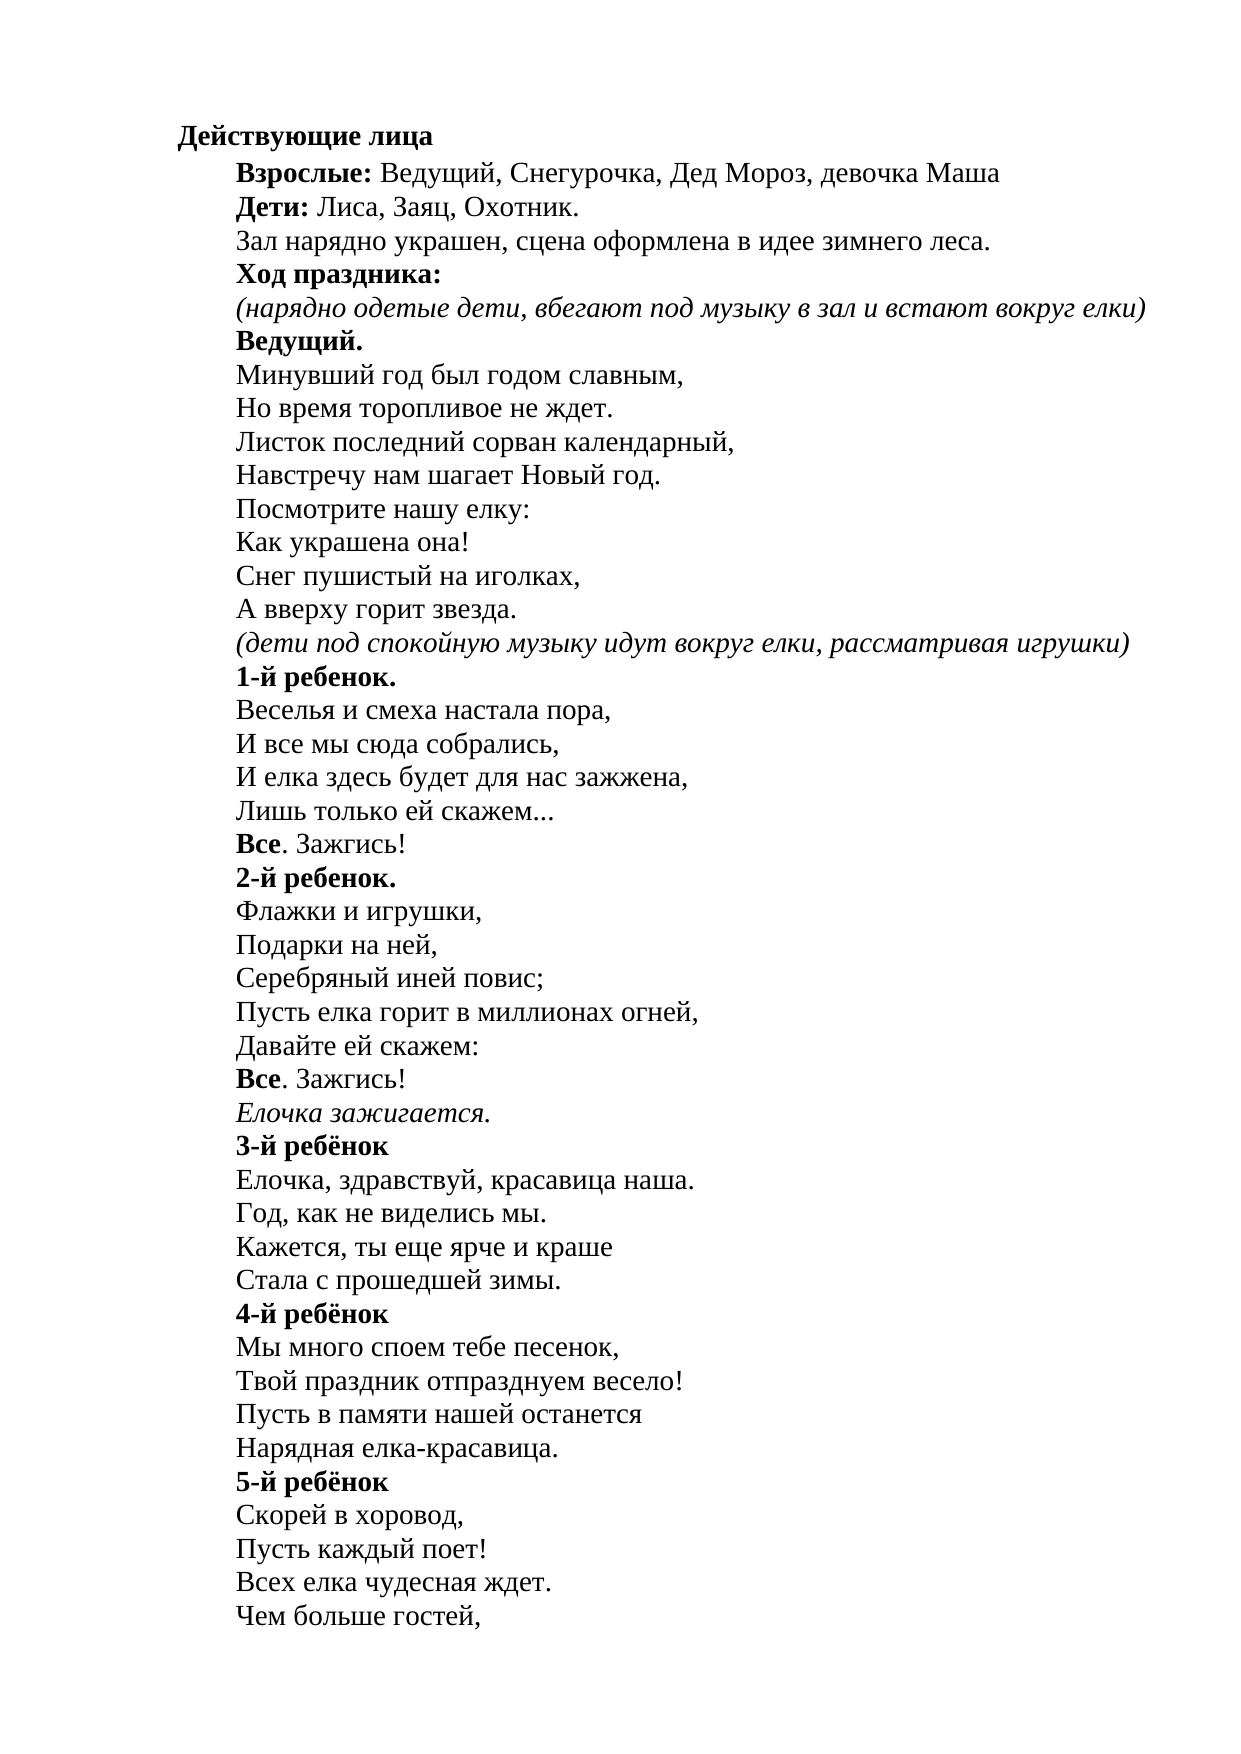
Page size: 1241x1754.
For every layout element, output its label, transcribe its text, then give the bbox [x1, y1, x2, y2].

text Мы много споем тебе песенок, [177, 1329, 1152, 1363]
text Год, как не виделись мы. [177, 1195, 1152, 1229]
text Пусть елка горит в миллионах огней, [177, 994, 1152, 1028]
text Стала с прошедшей зимы. [177, 1262, 1152, 1296]
text Давайте ей скажем: [177, 1028, 1152, 1061]
text 4-й ребёнок [177, 1296, 1152, 1329]
text Снег пушистый на иголках, [177, 558, 1152, 592]
text Нарядная елка-красавица. [177, 1430, 1152, 1464]
text Елочка, здравствуй, красавица наша. [177, 1162, 1152, 1195]
text Флажки и игрушки, [177, 893, 1152, 927]
text 3-й ребёнок [177, 1128, 1152, 1162]
text Как украшена она! [177, 524, 1152, 558]
text Пусть в памяти нашей останется [177, 1397, 1152, 1430]
text Чем больше гостей, [177, 1598, 1152, 1631]
text Лишь только ей скажем... [177, 793, 1152, 826]
text Пусть каждый поет! [177, 1531, 1152, 1564]
text Посмотрите нашу елку: [177, 491, 1152, 524]
text Навстречу нам шагает Новый год. [177, 457, 1152, 491]
text Кажется, ты еще ярче и краше [177, 1229, 1152, 1262]
text Всех елка чудесная ждет. [177, 1564, 1152, 1598]
text Зал нарядно украшен, сцена оформлена в идее зимнего леса. [177, 223, 1152, 256]
text Твой праздник отпразднуем весело! [177, 1363, 1152, 1397]
text (дети под спокойную музыку идут вокруг елки, рассматривая игрушки) [177, 625, 1152, 659]
text Но время торопливое не ждет. [177, 390, 1152, 424]
text Все. Зажгись! [177, 826, 1152, 860]
text Подарки на ней, [177, 927, 1152, 961]
text 1-й ребенок. [177, 659, 1152, 692]
text Елочка зажигается. [177, 1095, 1152, 1128]
text Минувший год был годом славным, [177, 357, 1152, 390]
text (нарядно одетые дети, вбегают под музыку в зал и встают вокруг елки) [177, 290, 1152, 323]
text Действующие лица [177, 118, 1152, 152]
text Листок последний сорван календарный, [177, 424, 1152, 457]
text 5-й ребёнок [177, 1464, 1152, 1497]
text Ход праздника: [177, 256, 1152, 290]
text Скорей в хоровод, [177, 1497, 1152, 1531]
text Ведущий. [177, 323, 1152, 357]
text Серебряный иней повис; [177, 961, 1152, 994]
text Веселья и смеха настала пора, [177, 692, 1152, 726]
text И все мы сюда собрались, [177, 726, 1152, 759]
text Дети: Лиса, Заяц, Охотник. [177, 189, 1152, 223]
text Все. Зажгись! [177, 1061, 1152, 1095]
text И елка здесь будет для нас зажжена, [177, 759, 1152, 793]
text Взрослые: Ведущий, Снегурочка, Дед Мороз, девочка Маша [177, 156, 1152, 189]
text А вверху горит звезда. [177, 592, 1152, 625]
text 2-й ребенок. [177, 860, 1152, 893]
